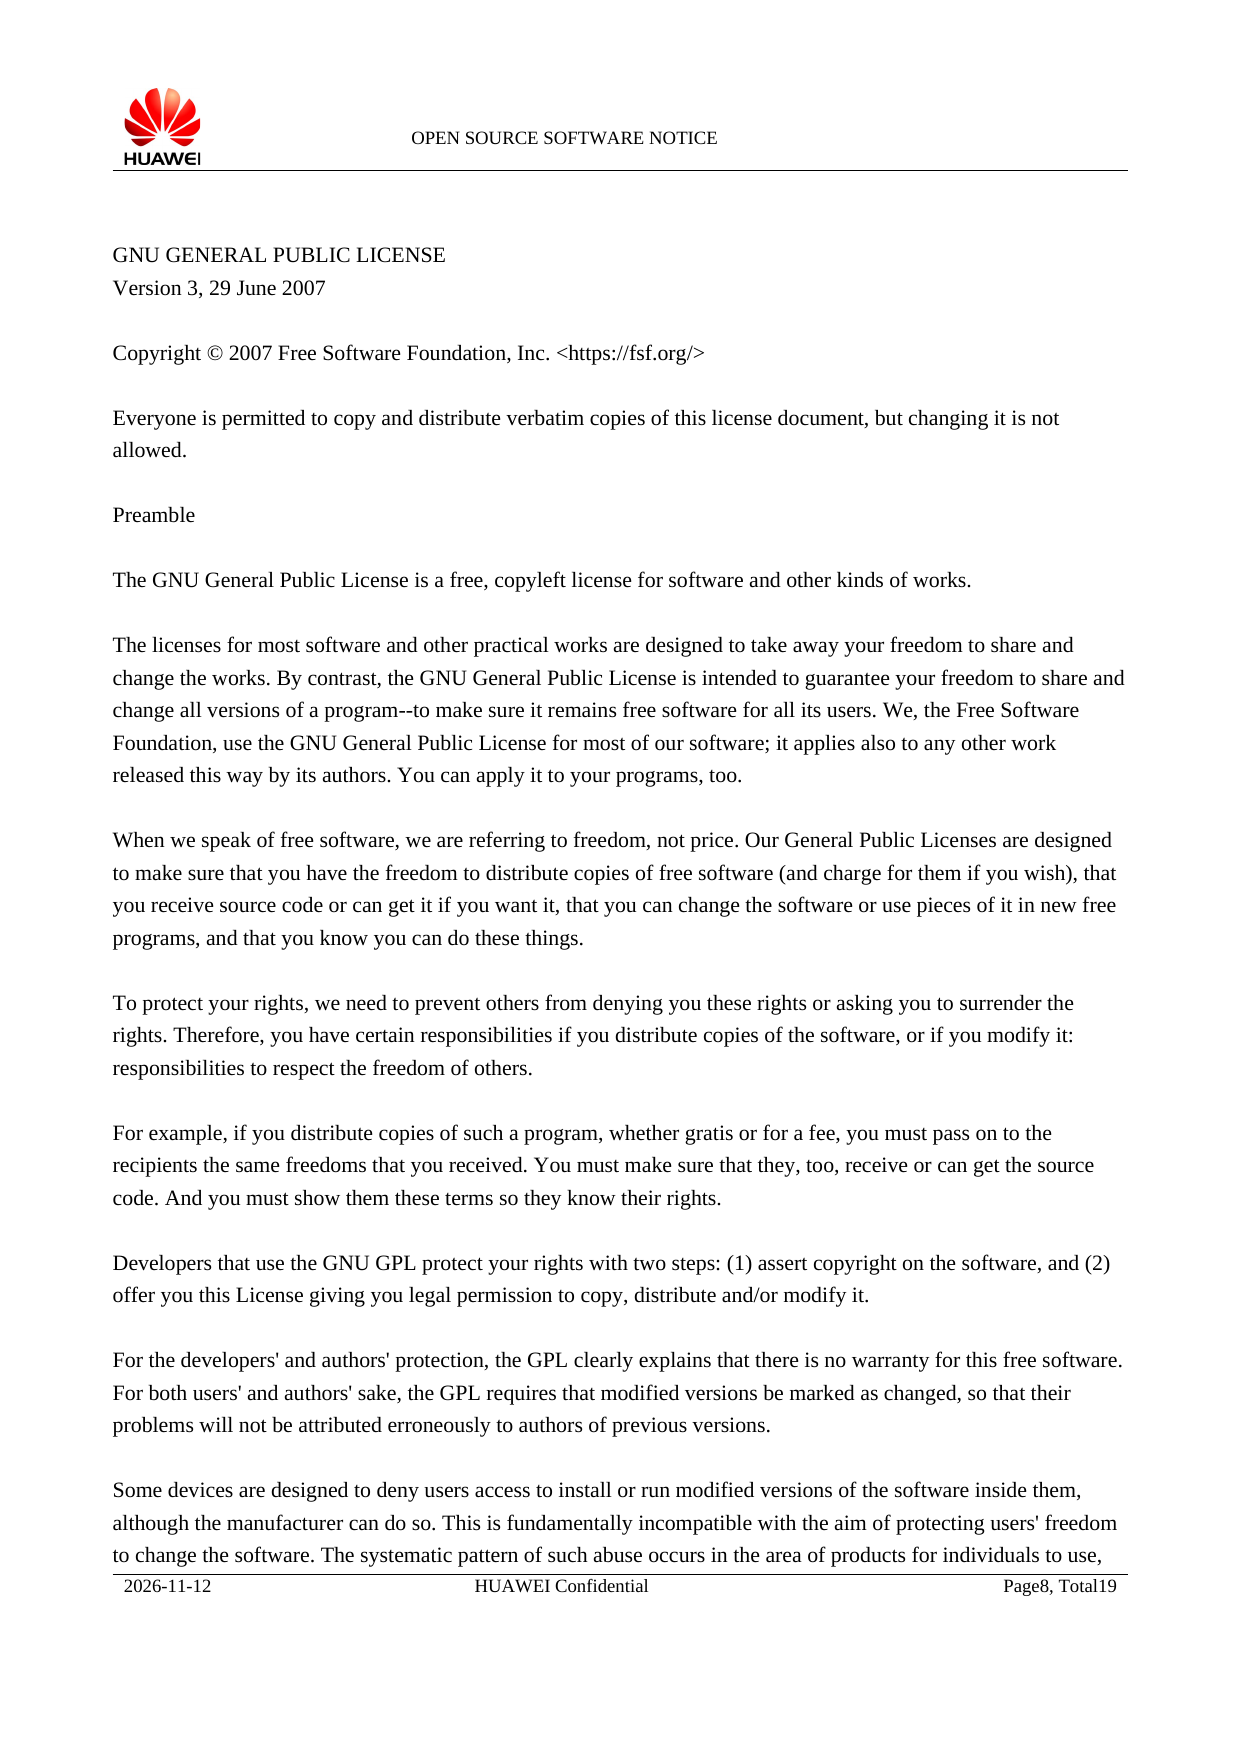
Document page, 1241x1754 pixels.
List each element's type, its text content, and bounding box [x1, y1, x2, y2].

picture [124, 88, 201, 165]
